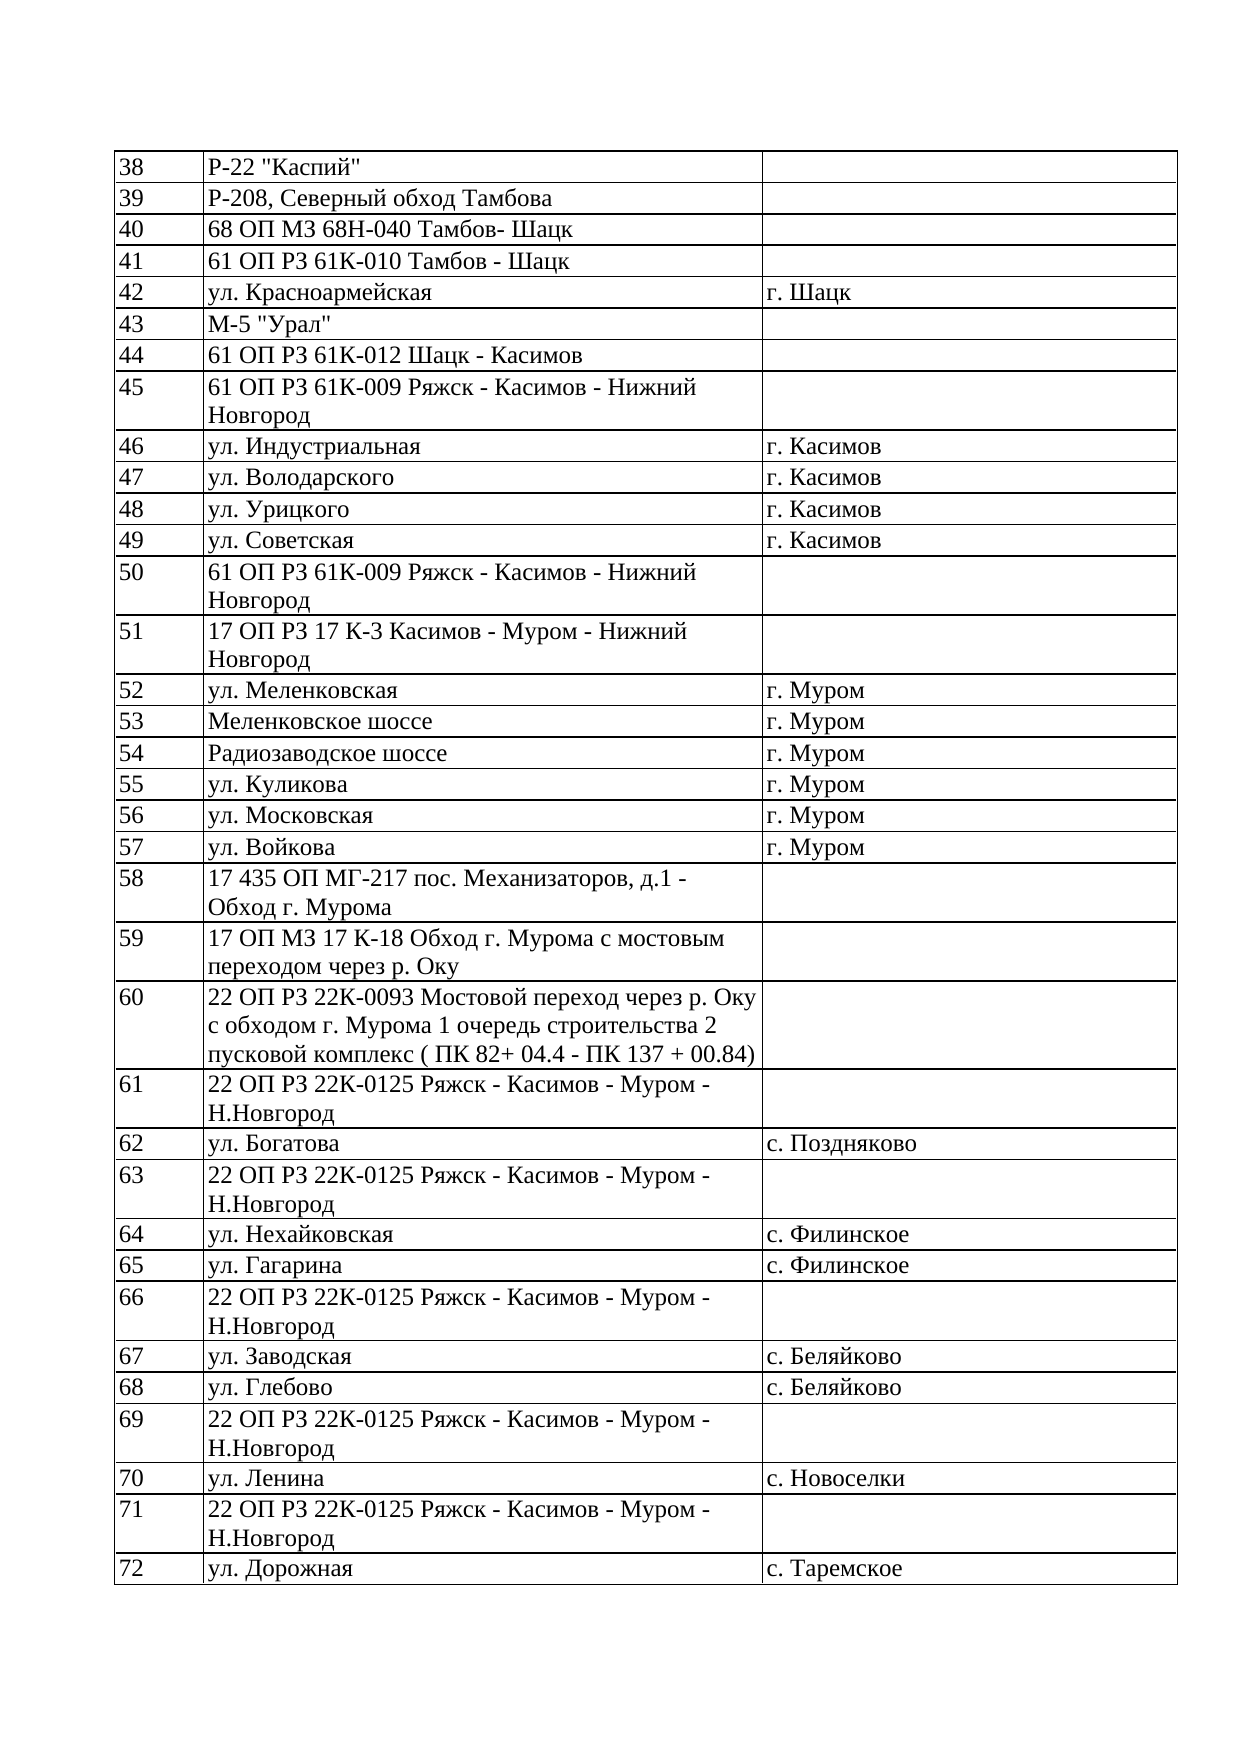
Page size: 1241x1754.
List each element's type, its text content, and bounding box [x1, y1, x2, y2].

table_cell ул. Куликова [204, 769, 762, 799]
table_cell [763, 614, 1177, 673]
table_cell [763, 244, 1177, 276]
table_cell г. Касимов [763, 429, 1177, 461]
table_cell М-5 "Урал" [204, 309, 762, 339]
table_cell [763, 1493, 1177, 1552]
table_cell 50 [115, 556, 203, 614]
table_cell [763, 339, 1177, 370]
table_cell ул. Московская [204, 801, 762, 831]
table_cell Меленковское шоссе [204, 706, 762, 736]
table_cell [763, 1403, 1177, 1461]
table_cell 44 [115, 340, 203, 370]
table_cell ул. Дорожная [204, 1554, 762, 1583]
table_cell [763, 980, 1177, 1068]
table_cell с. Беляйково [763, 1340, 1177, 1371]
table_cell ул. Богатова [204, 1129, 762, 1158]
table_cell Р-208, Северный обход Тамбова [204, 183, 762, 213]
table_cell 66 [115, 1281, 203, 1339]
table_cell [763, 1159, 1177, 1217]
table_cell 57 [115, 832, 203, 862]
table_cell 59 [115, 922, 203, 980]
table_cell с. Беляйково [763, 1371, 1177, 1402]
table_cell [763, 152, 1177, 181]
table_cell ул. Индустриальная [204, 431, 762, 461]
table_cell г. Шацк [763, 276, 1177, 307]
table_cell 22 ОП РЗ 22К-0125 Ряжск - Касимов - Муром - Н.Новгород [204, 1070, 762, 1127]
table_cell [763, 862, 1177, 921]
table_cell 22 ОП РЗ 22К-0125 Ряжск - Касимов - Муром - Н.Новгород [204, 1160, 762, 1217]
table_cell г. Муром [763, 799, 1177, 831]
table_cell [763, 1068, 1177, 1127]
table_cell 42 [115, 277, 203, 307]
table_cell ул. Нехайковская [204, 1219, 762, 1249]
table_cell ул. Заводская [204, 1341, 762, 1371]
table_cell 61 ОП РЗ 61К-009 Ряжск - Касимов - Нижний Новгород [204, 557, 762, 614]
table_cell 47 [115, 462, 203, 492]
table_cell Р-22 "Каспий" [204, 152, 762, 181]
table_cell г. Касимов [763, 461, 1177, 492]
table_cell 71 [115, 1494, 203, 1552]
table_cell [763, 213, 1177, 244]
table_cell г. Муром [763, 673, 1177, 705]
table_cell [763, 1280, 1177, 1339]
table_cell 46 [115, 430, 203, 461]
table_cell ул. Советская [204, 525, 762, 555]
table_cell 52 [115, 674, 203, 705]
table_cell г. Муром [763, 736, 1177, 768]
table_cell 40 [115, 214, 203, 244]
table_cell 22 ОП РЗ 22К-0125 Ряжск - Касимов - Муром - Н.Новгород [204, 1282, 762, 1339]
table_cell ул. Урицкого [204, 494, 762, 524]
table_cell 69 [115, 1404, 203, 1461]
table_cell г. Муром [763, 831, 1177, 862]
table_cell 68 [115, 1372, 203, 1402]
table_cell ул. Меленковская [204, 675, 762, 705]
table_cell 64 [115, 1219, 203, 1249]
table_cell 41 [115, 245, 203, 276]
table_cell ул. Войкова [204, 832, 762, 862]
table_cell 56 [115, 800, 203, 831]
table_cell с. Таремское [763, 1552, 1177, 1583]
table_cell 60 [115, 981, 203, 1068]
table_cell 67 [115, 1341, 203, 1371]
table_cell 68 ОП МЗ 68Н-040 Тамбов- Шацк [204, 215, 762, 244]
table_cell с. Новоселки [763, 1461, 1177, 1493]
table_cell г. Касимов [763, 524, 1177, 555]
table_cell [204, 1404, 762, 1461]
table_cell 17 ОП МЗ 17 К-18 Обход г. Мурома с мостовым переходом через р. Оку [204, 923, 762, 980]
table_cell ул. Ленина [204, 1463, 762, 1493]
table_cell Радиозаводское шоссе [204, 738, 762, 768]
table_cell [204, 1495, 762, 1552]
table_cell 61 ОП РЗ 61К-010 Тамбов - Шацк [204, 246, 762, 276]
table_cell [763, 921, 1177, 980]
table_cell 65 [115, 1250, 203, 1280]
table_cell ул. Володарского [204, 462, 762, 492]
table_cell [763, 370, 1177, 429]
table_cell 63 [115, 1160, 203, 1217]
table_cell г. Касимов [763, 492, 1177, 524]
table_cell с. Поздняково [763, 1127, 1177, 1158]
table_cell 61 [115, 1069, 203, 1127]
table_cell 70 [115, 1463, 203, 1493]
table_cell [763, 307, 1177, 339]
table_cell 48 [115, 493, 203, 524]
table_cell 51 [115, 615, 203, 673]
table_cell 17 ОП РЗ 17 К-3 Касимов - Муром - Нижний Новгород [204, 616, 762, 673]
table_cell 45 [115, 371, 203, 429]
table_cell с. Филинское [763, 1218, 1177, 1249]
table_cell [763, 181, 1177, 213]
table_cell 54 [115, 737, 203, 768]
table_cell г. Муром [763, 768, 1177, 799]
table_cell 17 435 ОП МГ-217 пос. Механизаторов, д.1 - Обход г. Мурома [204, 864, 762, 921]
table_cell 39 [115, 183, 203, 213]
table_cell [763, 555, 1177, 614]
table_cell с. Филинское [763, 1249, 1177, 1280]
table_cell 22 ОП РЗ 22К-0093 Мостовой переход через р. Оку с обходом г. Мурома 1 очередь строительства 2 пусковой комплекс ( ПК 82+ 04.4 - ПК 137 + 00.84) [204, 982, 762, 1068]
table_cell ул. Гагарина [204, 1251, 762, 1280]
table_cell 49 [115, 525, 203, 555]
table_cell 61 ОП РЗ 61К-009 Ряжск - Касимов - Нижний Новгород [204, 372, 762, 429]
table_cell ул. Красноармейская [204, 277, 762, 307]
table_cell 55 [115, 769, 203, 799]
table_cell г. Муром [763, 705, 1177, 736]
table_cell 38 [115, 152, 203, 181]
table_cell 61 ОП РЗ 61К-012 Шацк - Касимов [204, 340, 762, 370]
table_cell 72 [115, 1553, 203, 1583]
table_cell 43 [115, 308, 203, 339]
table_cell 53 [115, 706, 203, 736]
table_cell 62 [115, 1128, 203, 1158]
table_cell ул. Глебово [204, 1373, 762, 1402]
table_cell 58 [115, 863, 203, 921]
